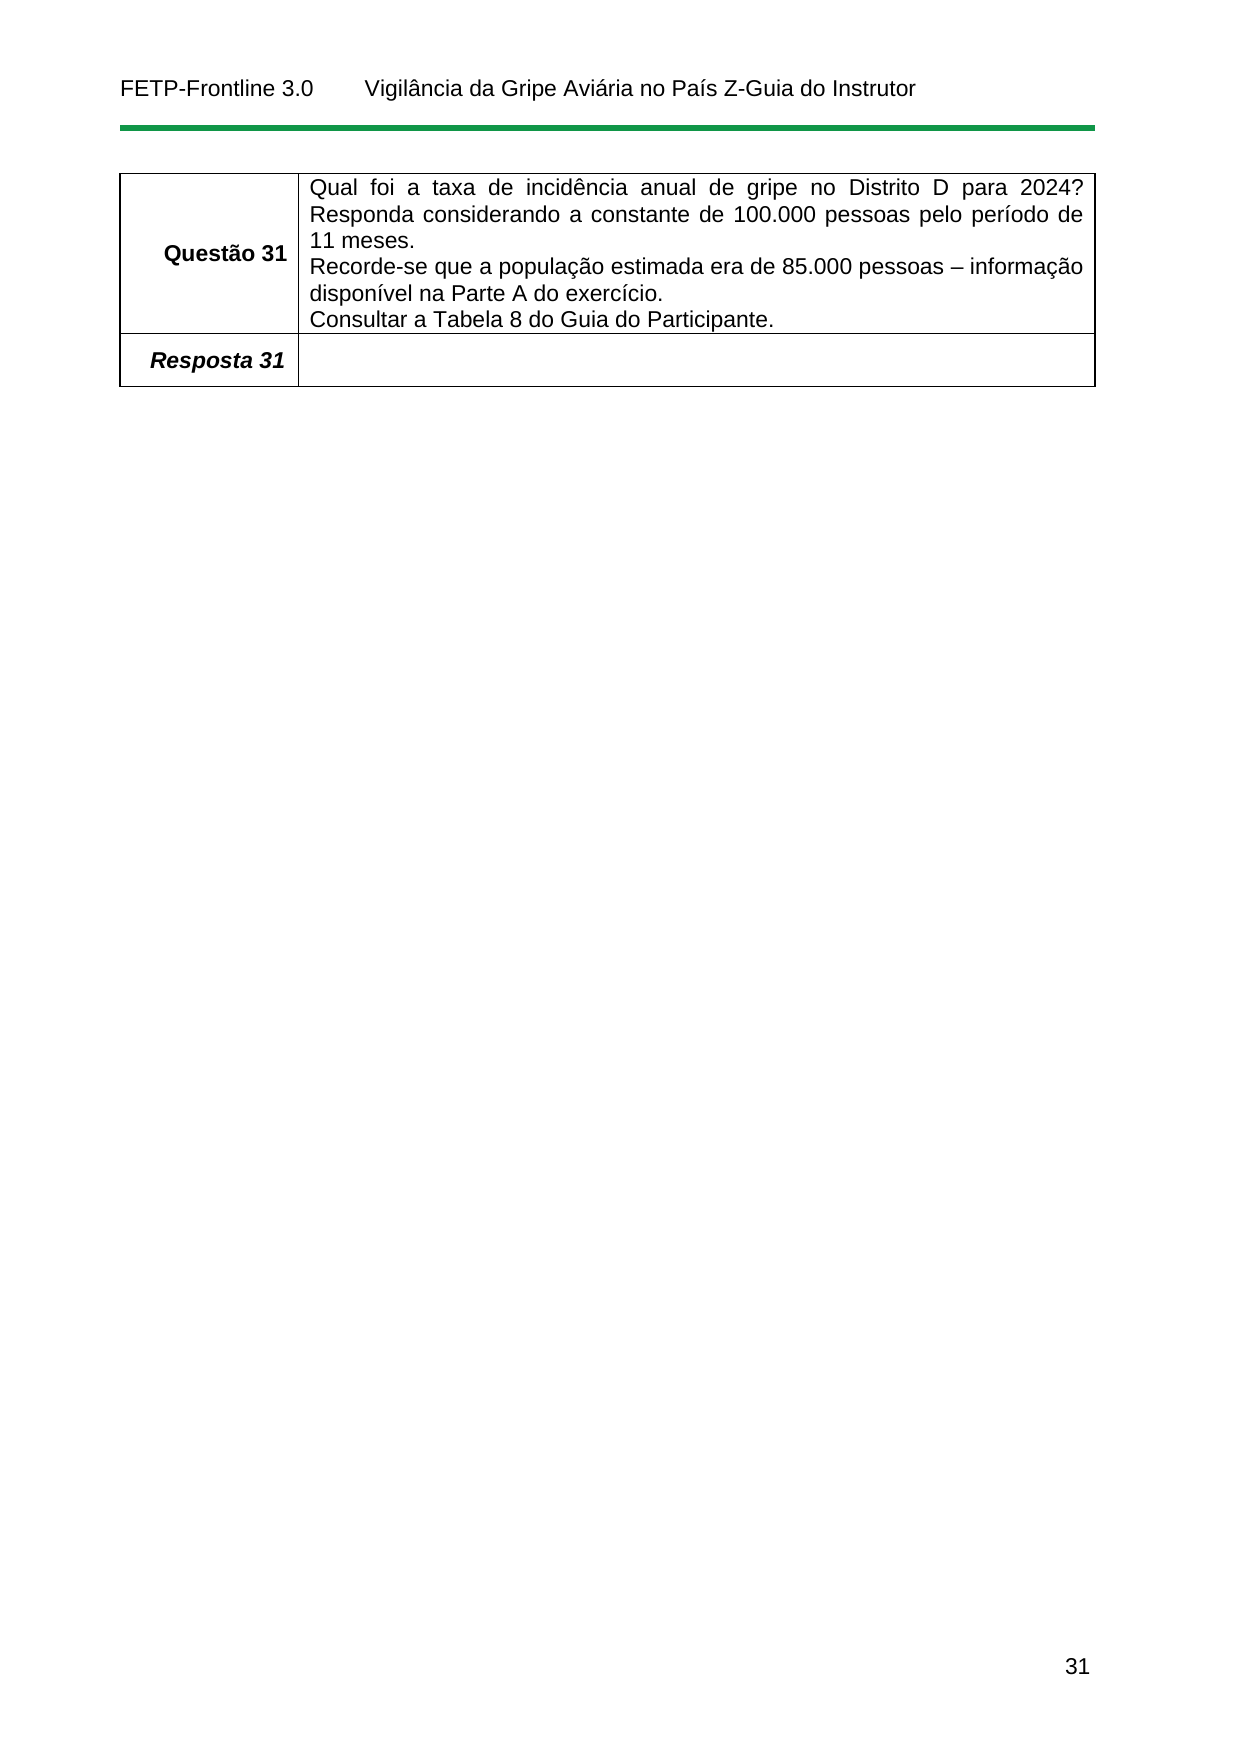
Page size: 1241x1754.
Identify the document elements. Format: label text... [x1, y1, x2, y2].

table_header Qual foi a taxa de incidência anual de gripe no Distrito D para 2024? Responda considerando a constante de 100.000 pessoas pelo período de 11 meses. Recorde-se que a população estimada era de 85.000 pessoas – informação disponível na Parte A do exercício. Consultar a Tabela 8 do Guia do Participante. [299, 174, 1094, 332]
table_header Questão 31 [121, 174, 298, 332]
table_cell Resposta 31 [121, 334, 298, 386]
table_cell [299, 334, 1094, 386]
